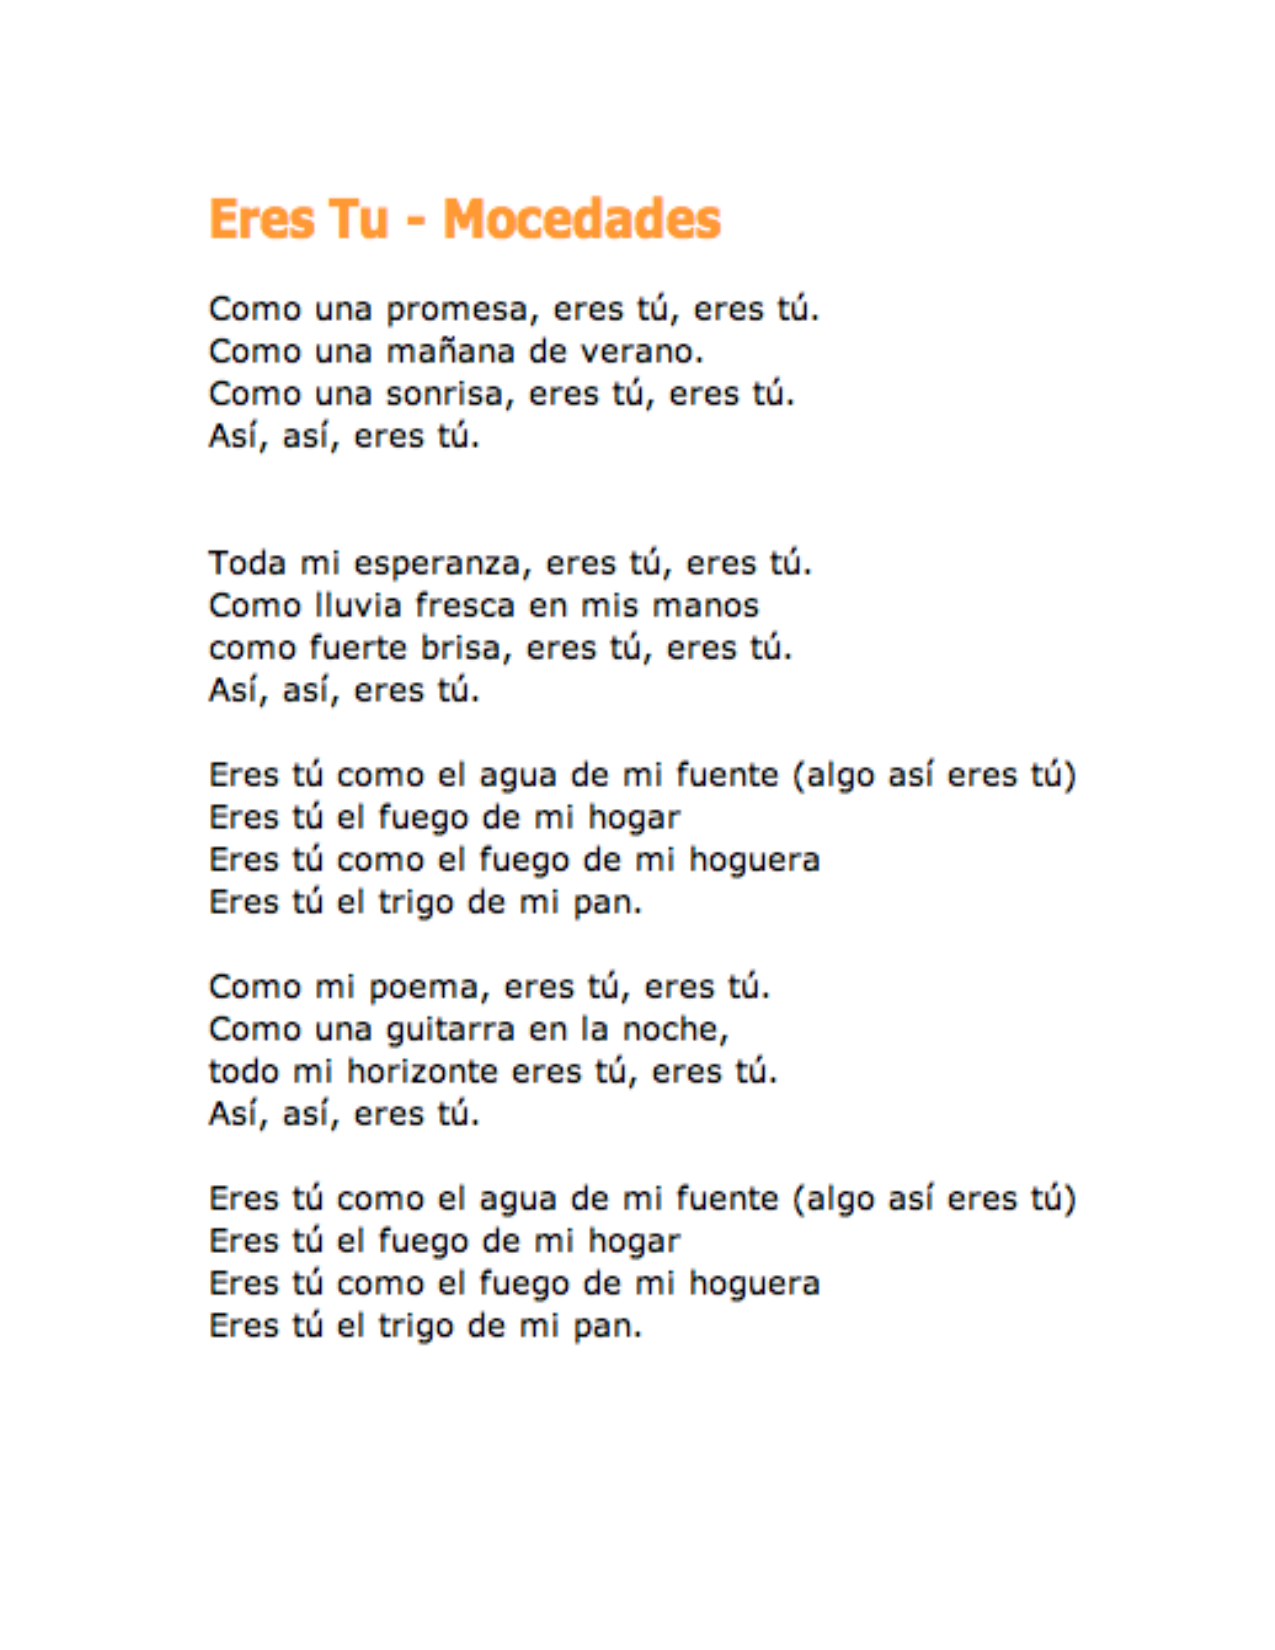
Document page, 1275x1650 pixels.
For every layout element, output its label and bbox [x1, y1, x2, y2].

picture [187, 178, 1088, 1388]
